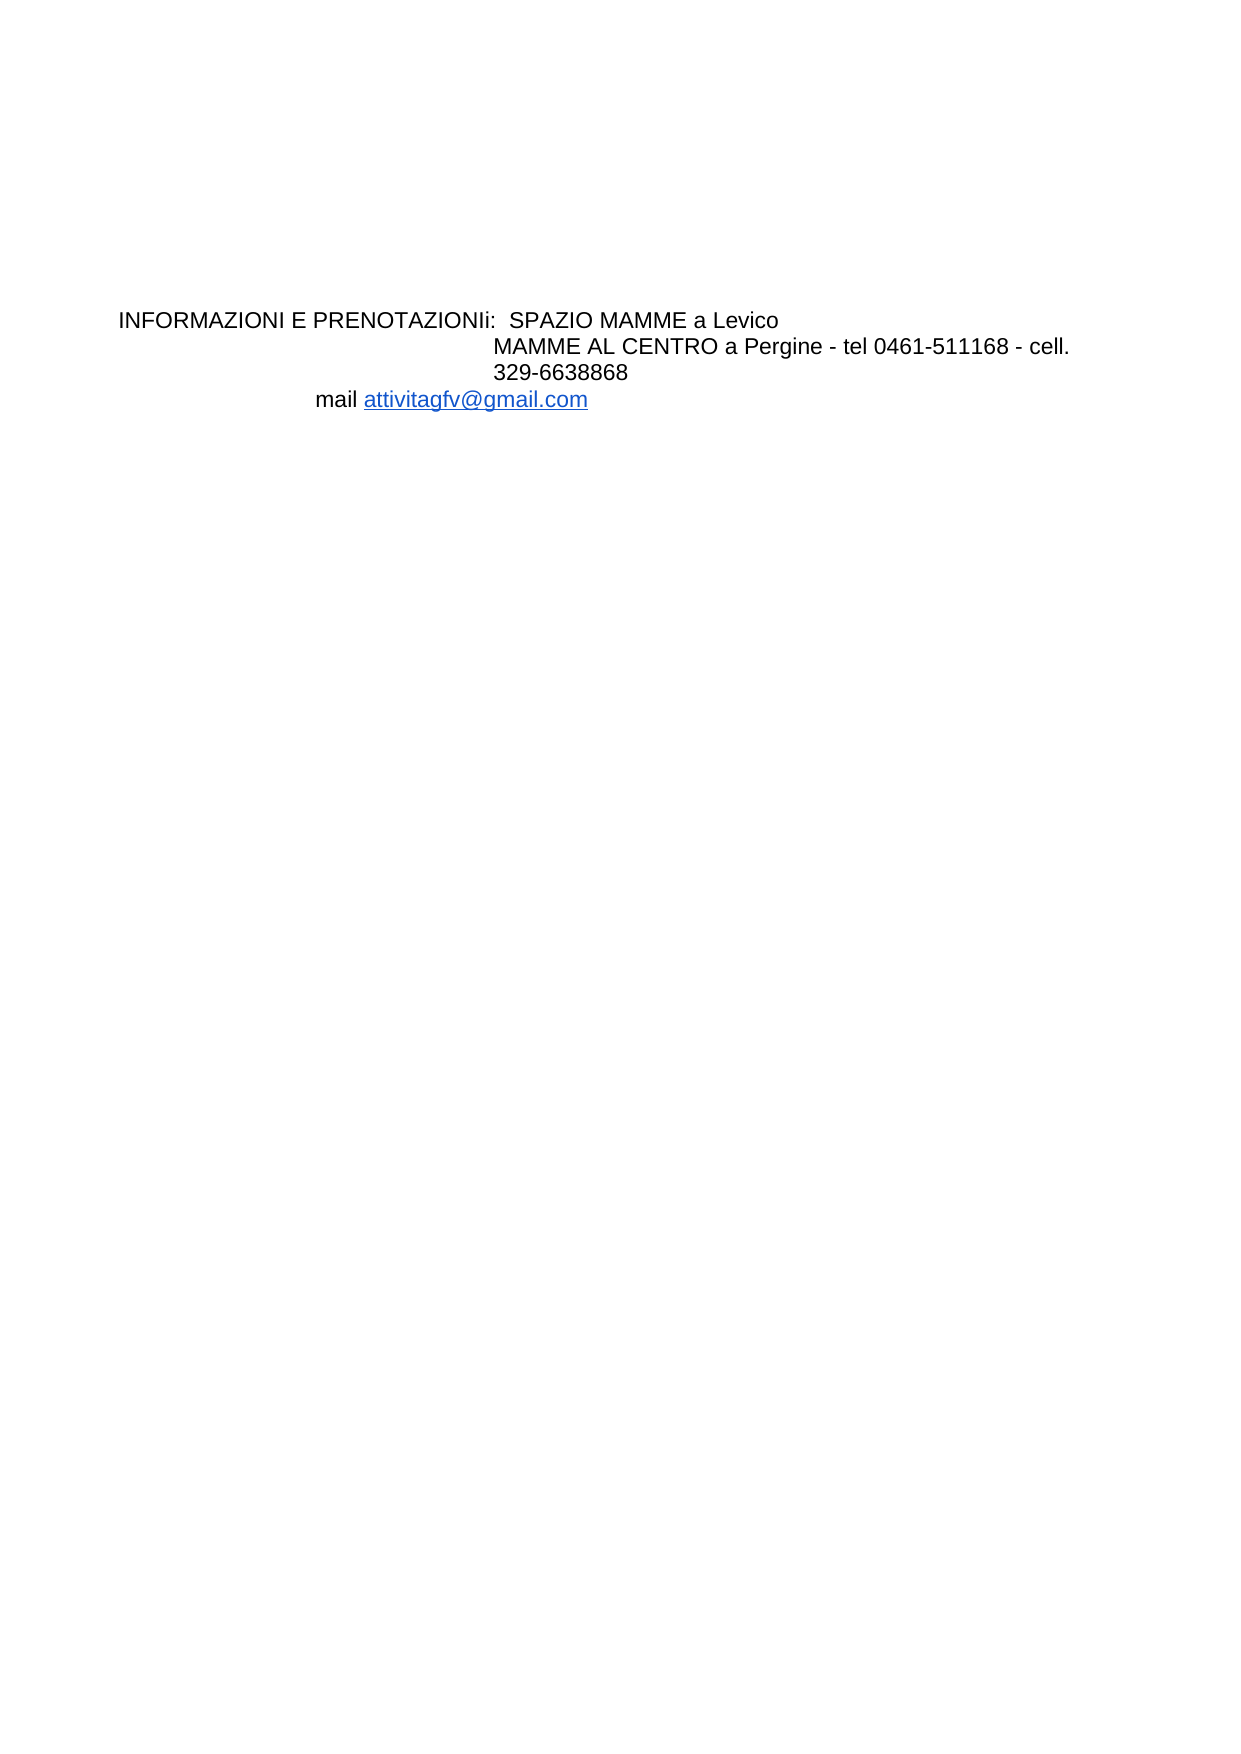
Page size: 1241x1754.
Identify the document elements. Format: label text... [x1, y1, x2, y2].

text MAMME AL CENTRO a Pergine - tel 0461-511168 - cell. 329-6638868 [493, 333, 1122, 386]
text mail attivitagfv@gmail.com [118, 386, 1122, 412]
text INFORMAZIONI E PRENOTAZIONIi: SPAZIO MAMME a Levico [118, 307, 1122, 333]
